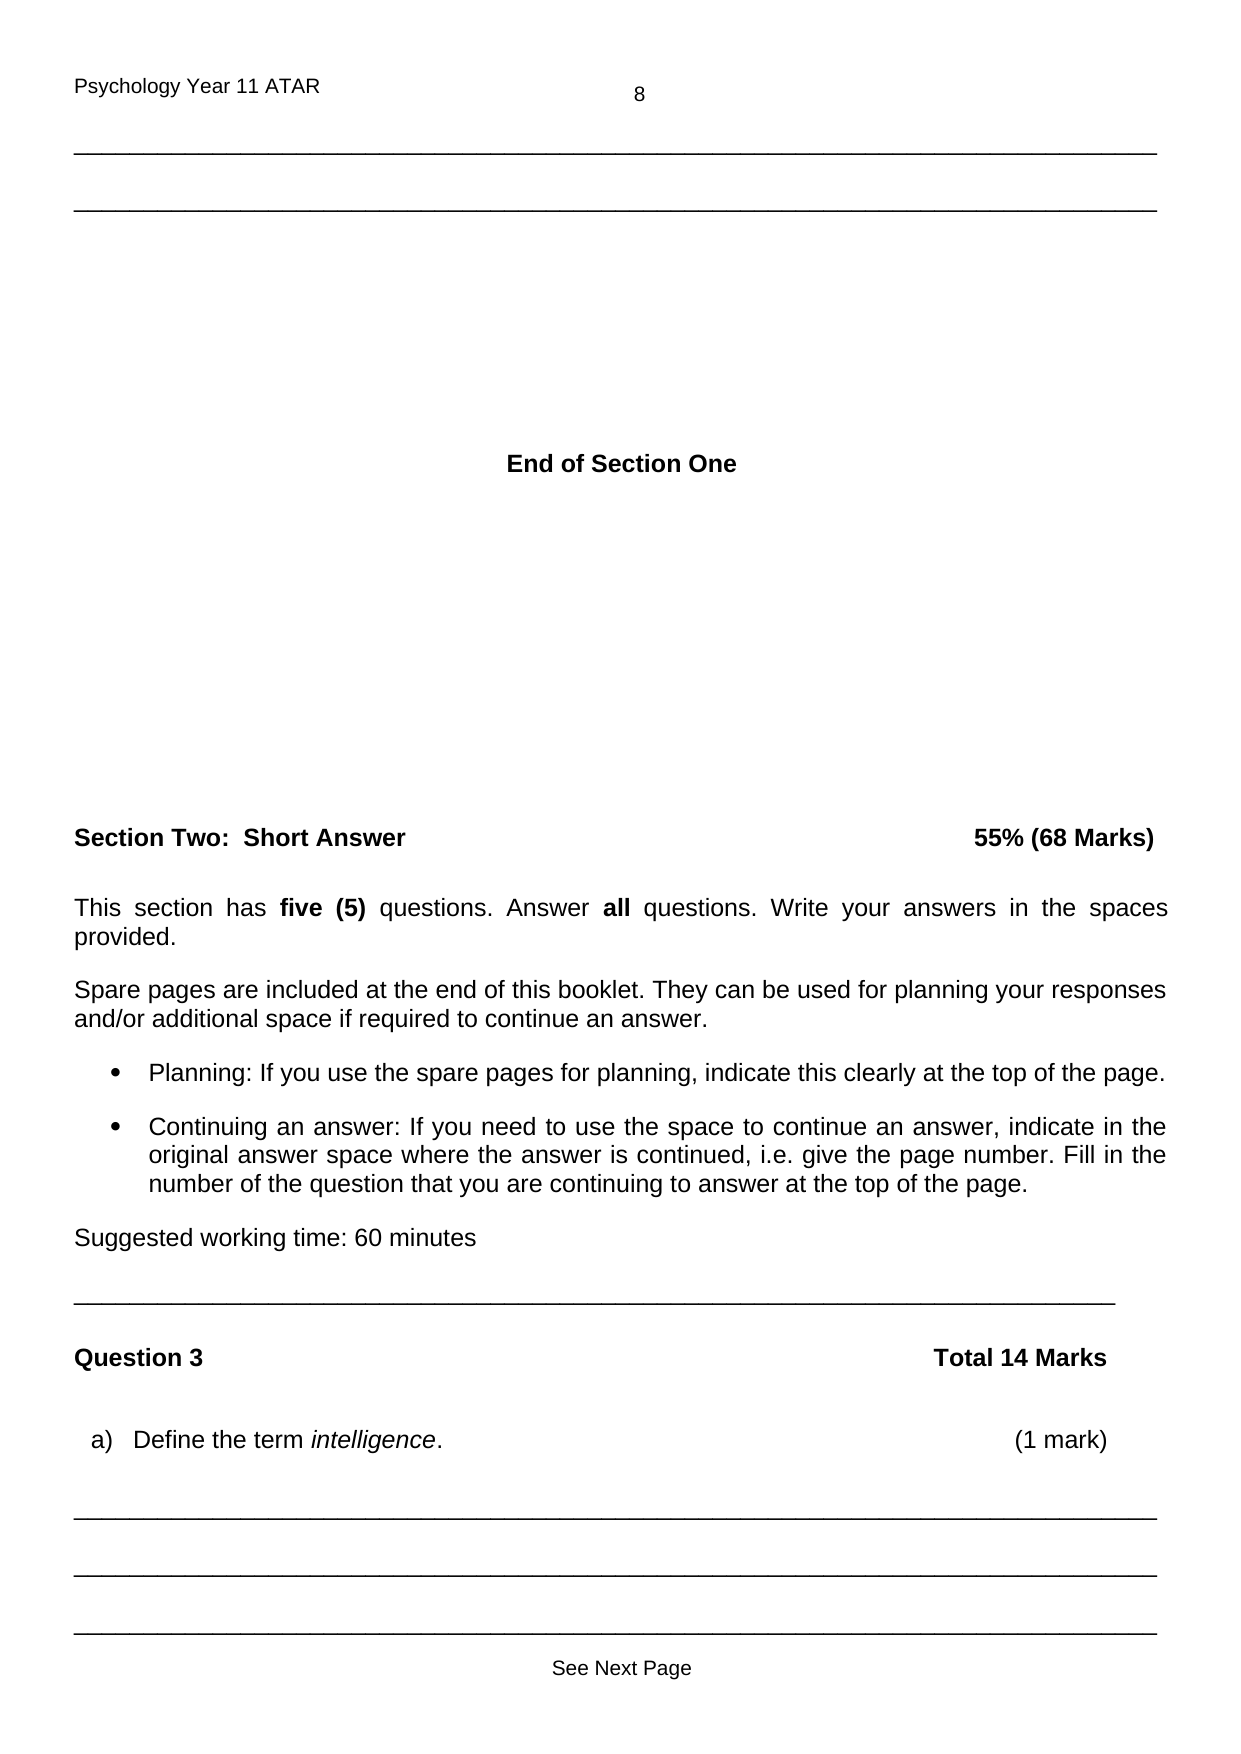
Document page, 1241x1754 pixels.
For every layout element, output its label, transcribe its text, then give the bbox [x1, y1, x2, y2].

subtitle Spare pages are included at the end of this booklet. They can be used for planning your responses and/or additional space if required to continue an answer. [74, 975, 1169, 1033]
subtitle This section has five (5) questions. Answer all questions. Write your answers in the spaces provided. [74, 893, 1169, 950]
text a) Define the term intelligence. (1 mark) [91, 1426, 1169, 1454]
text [74, 1492, 1169, 1636]
text End of Section One [74, 449, 1169, 478]
text Question 3 Total 14 Marks [74, 1343, 1169, 1372]
subtitle Continuing an answer: If you need to use the space to continue an answer, indicate in the original answer space where the answer is continued, i.e. give the page number. Fill in the number of the question that you are continuing to answer at the top of the page. [111, 1112, 1169, 1198]
subtitle ___________________________________________________________________________ [74, 1277, 1169, 1306]
subtitle Planning: If you use the spare pages for planning, indicate this clearly at the top of the page. [111, 1058, 1169, 1087]
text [74, 127, 1169, 213]
subtitle Suggested working time: 60 minutes [74, 1223, 1169, 1252]
text Section Two: Short Answer 55% (68 Marks) [74, 823, 1169, 852]
